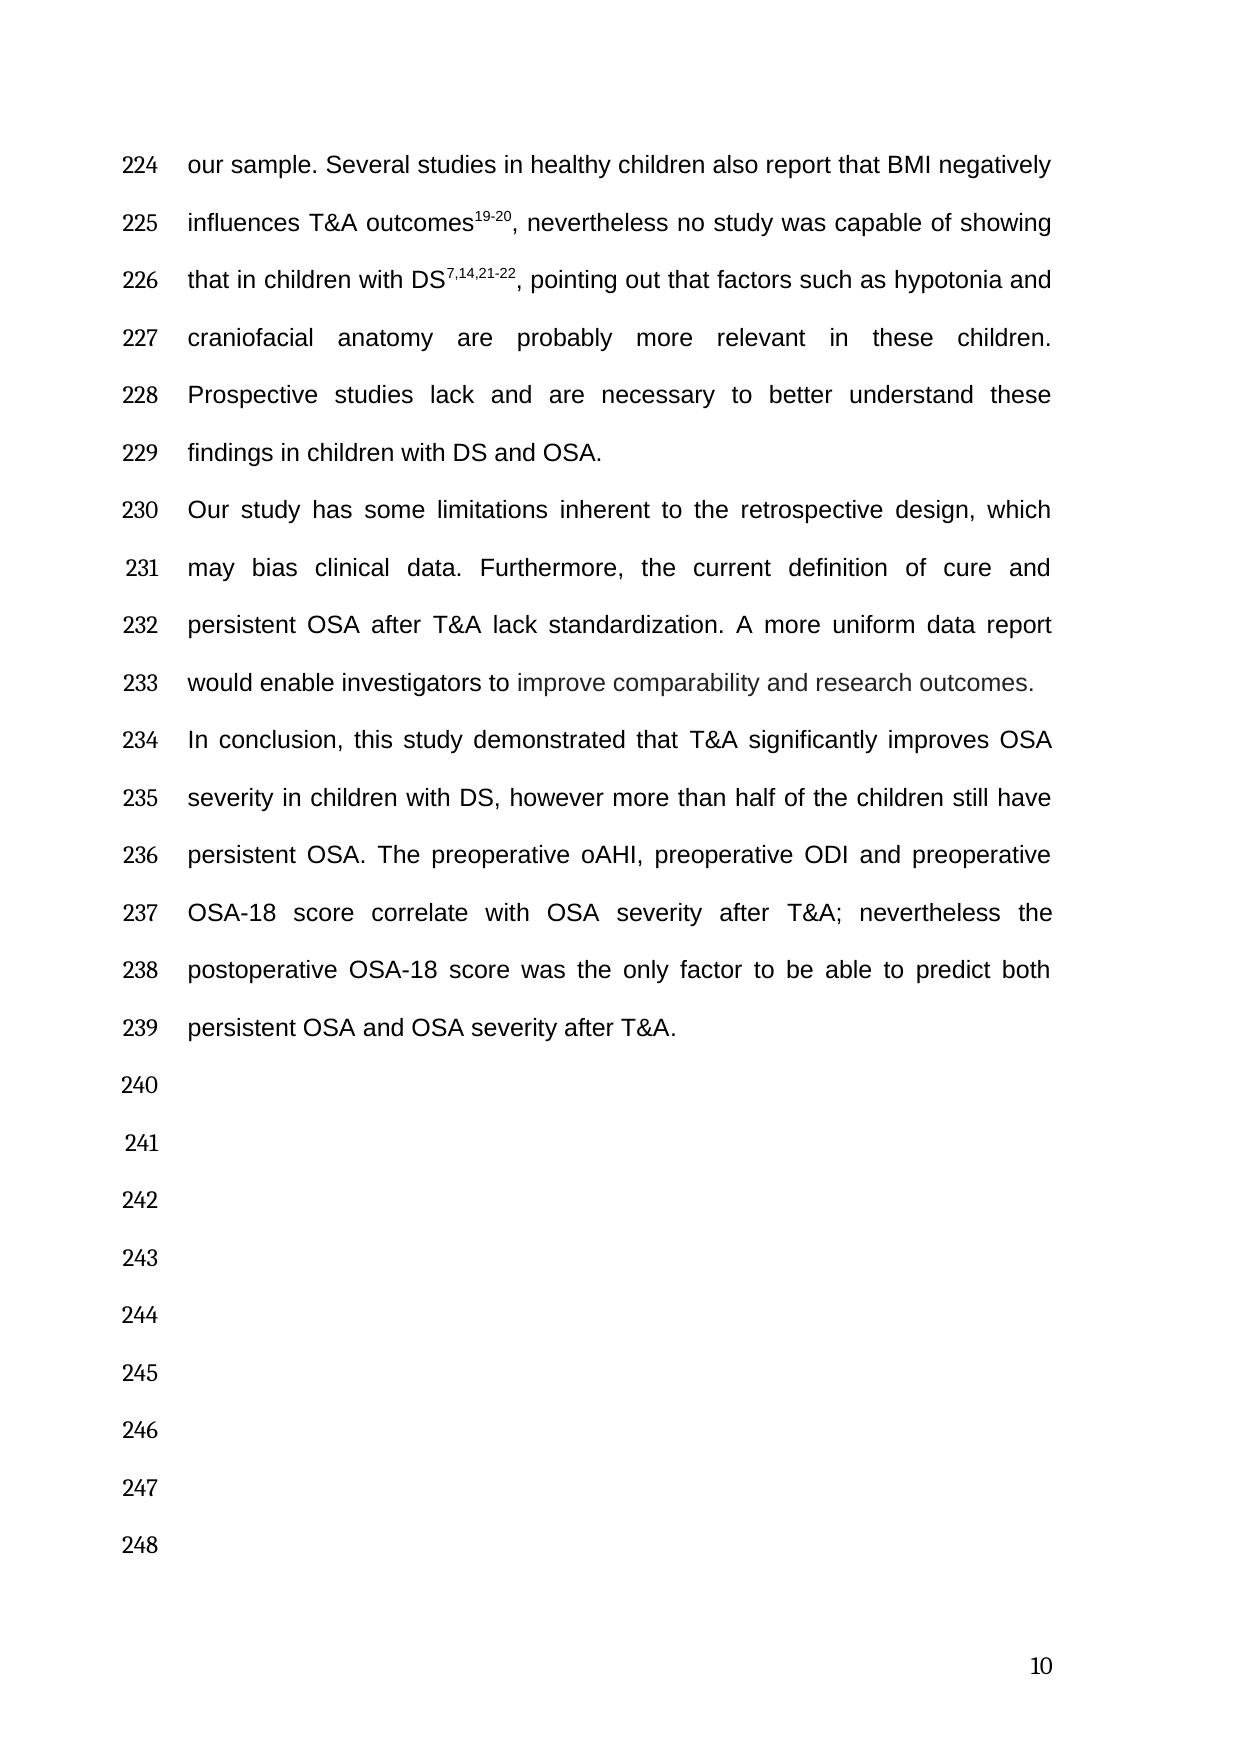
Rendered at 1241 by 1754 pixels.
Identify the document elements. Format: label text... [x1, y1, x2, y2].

text Our study has some limitations inherent to the retrospective design, which may bias clinical data. Furthermore, the current definition of cure and persistent OSA after T&A lack standardization. A more uniform data report would enable investigators to improve comparability and research outcomes. [187, 495, 1053, 696]
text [187, 150, 1053, 466]
text In conclusion, this study demonstrated that T&A significantly improves OSA severity in children with DS, however more than half of the children still have persistent OSA. The preoperative oAHI, preoperative ODI and preoperative OSA-18 score correlate with OSA severity after T&A; nevertheless the postoperative OSA-18 score was the only factor to be able to predict both persistent OSA and OSA severity after T&A. [187, 725, 1053, 1041]
